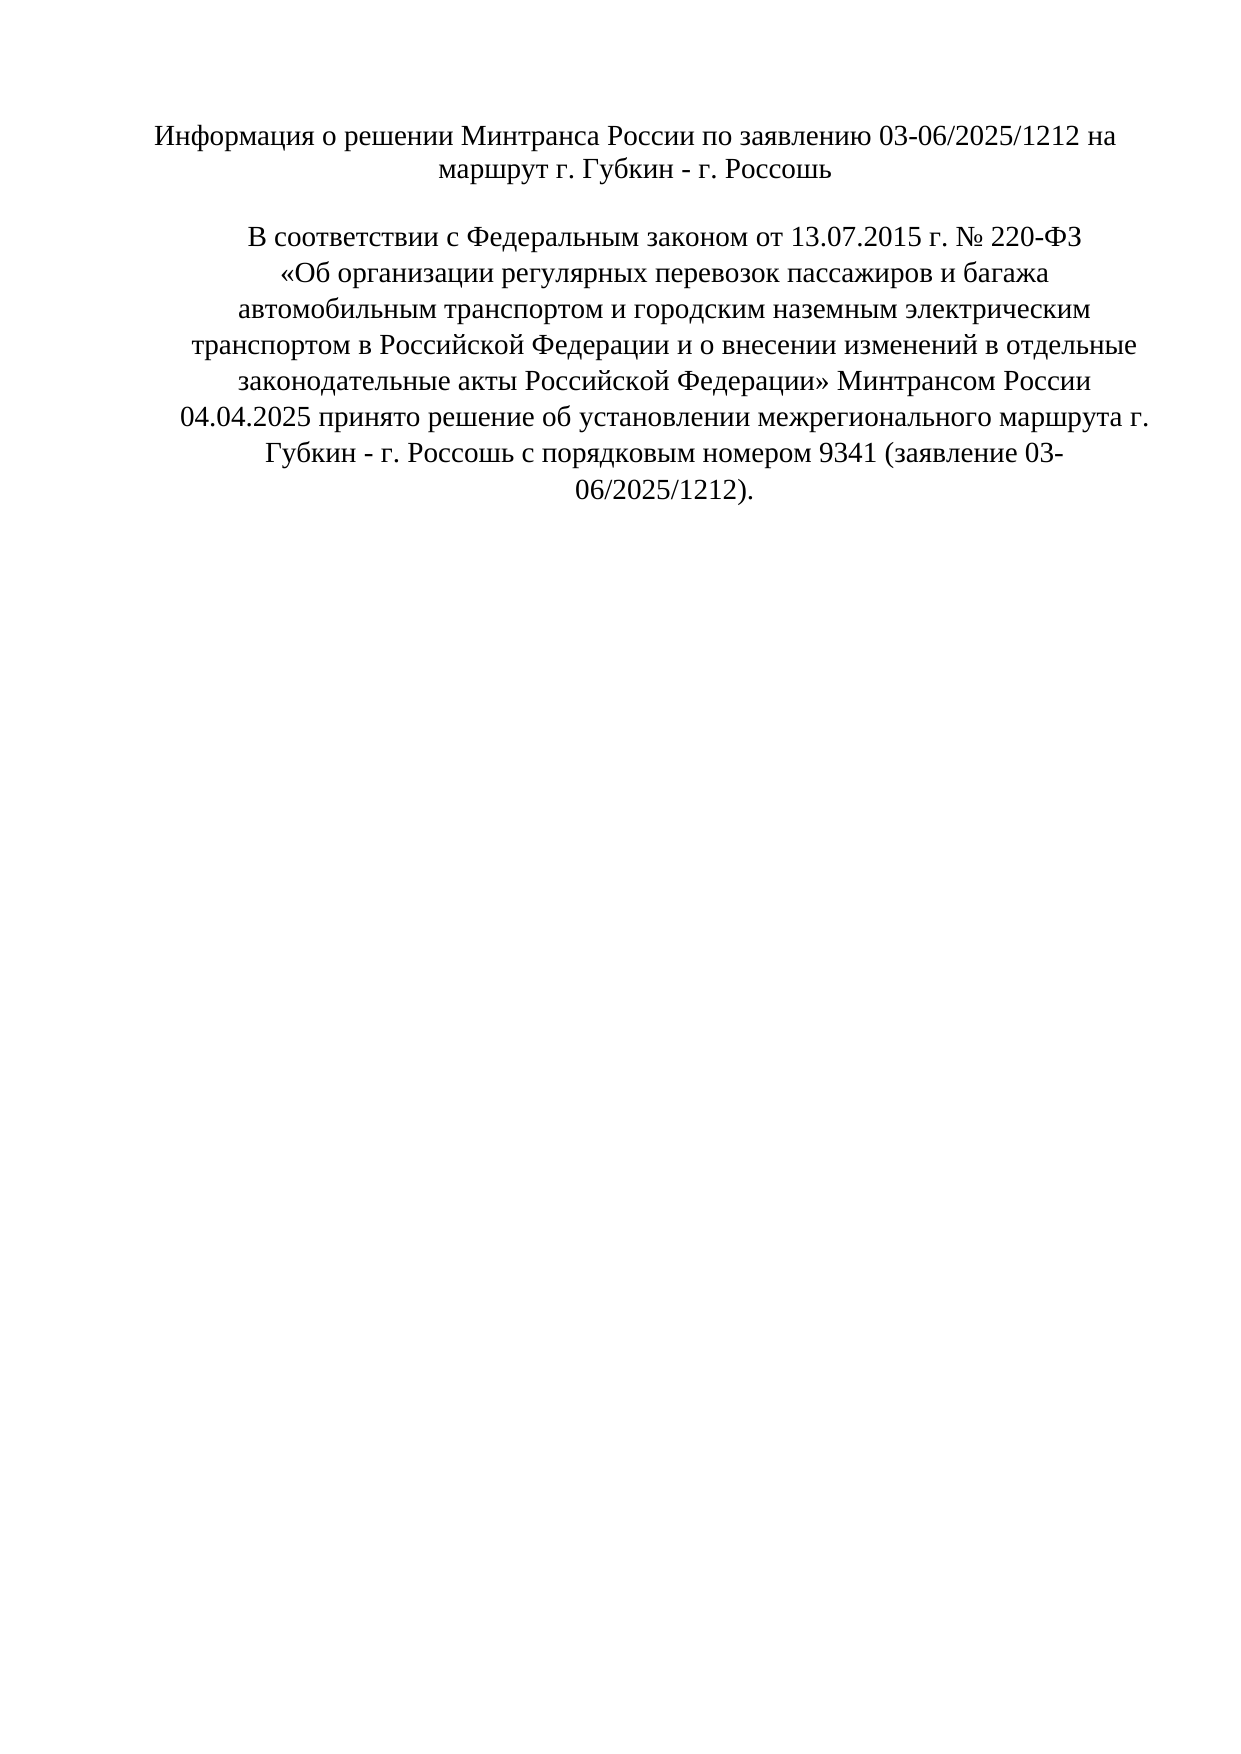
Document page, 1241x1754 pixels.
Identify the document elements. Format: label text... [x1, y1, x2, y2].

text Информация о решении Минтранса России по заявлению 03-06/2025/1212 на маршрут г. Губкин - г. Россошь [118, 118, 1152, 185]
text В соответствии с Федеральным законом от 13.07.2015 г. № 220-ФЗ «Об организации регулярных перевозок пассажиров и багажа автомобильным транспортом и городским наземным электрическим транспортом в Российской Федерации и о внесении изменений в отдельные законодательные акты Российской Федерации» Минтрансом России 04.04.2025 принято решение об установлении межрегионального маршрута г. Губкин - г. Россошь с порядковым номером 9341 (заявление 03-06/2025/1212). [177, 219, 1152, 505]
